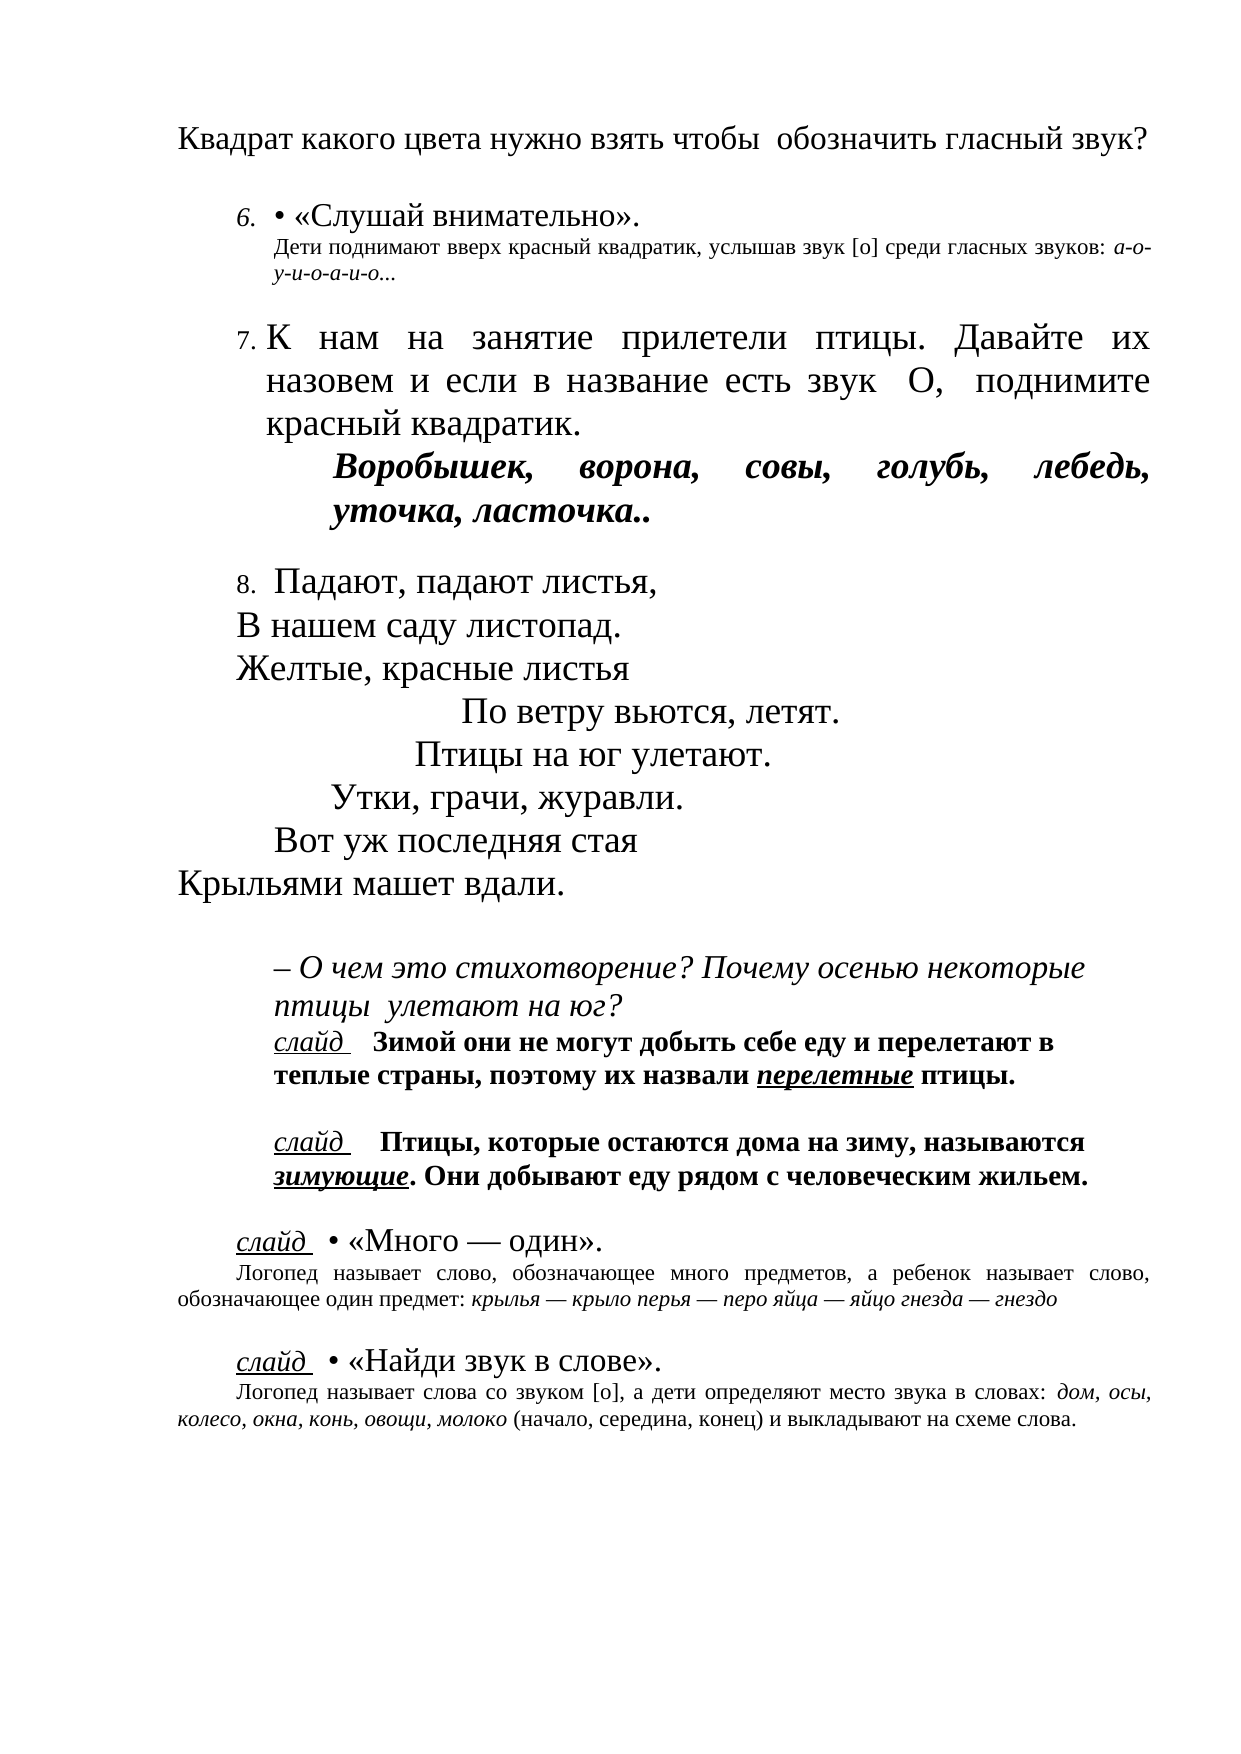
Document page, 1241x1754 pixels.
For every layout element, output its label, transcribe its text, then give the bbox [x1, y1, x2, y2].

list • «Слушай внимательно». [236, 195, 1152, 233]
text слайд • «Много — один». [177, 1220, 1152, 1258]
text – О чем это стихотворение? Почему осенью некоторые птицы улетают на юг? [274, 947, 1152, 1024]
text слайд Птицы, которые остаются дома на зиму, называются зимующие. Они добывают еду рядом с человеческим жильем. [274, 1124, 1152, 1191]
text слайд • «Найди звук в слове». [177, 1340, 1152, 1378]
text Логопед называет слова со звуком [о], а дети определяют место звука в словах: дом, осы, колесо, окна, конь, овощи, молоко (начало, середина, конец) и выкладывают на схеме слова. [177, 1378, 1152, 1431]
text Вот уж последняя стая [274, 818, 1152, 861]
text Логопед называет слово, обозначающее много предметов, а ребенок называет слово, обозначающее один предмет: крылья — крыло перья — перо яйца — яйцо гнезда — гнездо [177, 1258, 1152, 1311]
list Падают, падают листья, [236, 559, 1152, 602]
text Дети поднимают вверх красный квадратик, услышав звук [о] среди гласных звуков: а-о-у-и-о-а-и-о... [274, 233, 1152, 286]
text Крыльями машет вдали. [177, 861, 1152, 904]
text Утки, грачи, журавли. [274, 774, 1152, 818]
text Птицы на юг улетают. [274, 731, 1152, 774]
list К нам на занятие прилетели птицы. Давайте их назовем и если в название есть звук О, поднимите красный квадратик. [236, 314, 1152, 444]
text В нашем саду листопад. [236, 602, 1152, 645]
text Воробышек, ворона, совы, голубь, лебедь, уточка, ласточка.. [333, 444, 1152, 530]
text Желтые, красные листья [236, 645, 1152, 688]
text Квадрат какого цвета нужно взять чтобы обозначить гласный звук? [177, 118, 1152, 156]
text По ветру вьются, летят. [236, 688, 1152, 731]
text слайд Зимой они не могут добыть себе еду и перелетают в теплые страны, поэтому их назвали перелетные птицы. [274, 1024, 1152, 1091]
